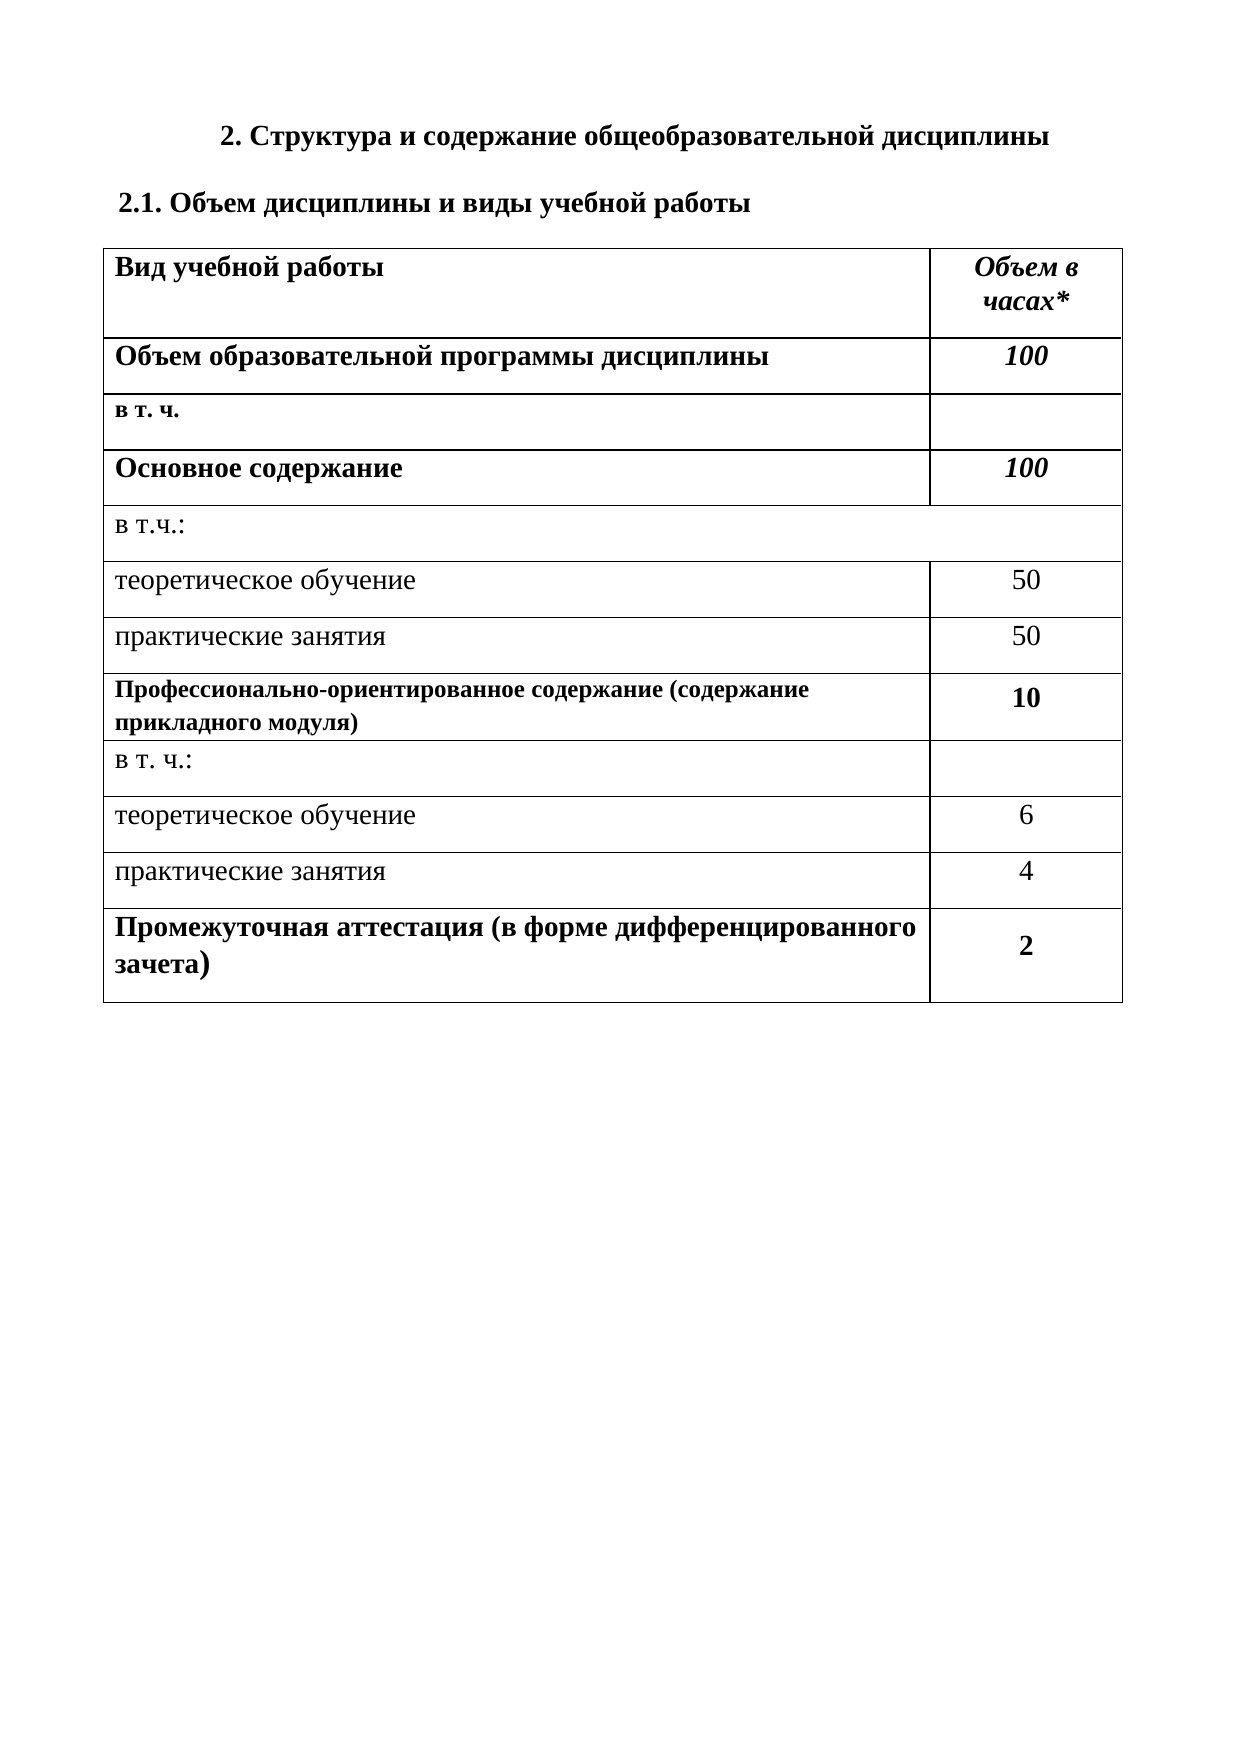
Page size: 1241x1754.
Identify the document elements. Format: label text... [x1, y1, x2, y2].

table_cell 50 [931, 561, 1122, 617]
table_cell в т. ч. [104, 395, 929, 449]
table_cell теоретическое обучение [104, 562, 929, 617]
table_cell Промежуточная аттестация (в форме дифференцированного зачета) [104, 909, 929, 1002]
table_cell 100 [931, 449, 1122, 505]
table_cell 10 [931, 673, 1122, 740]
table_cell в т.ч.: [104, 505, 1122, 561]
table_cell [931, 393, 1122, 449]
table_cell Объем образовательной программы дисциплины [104, 339, 929, 393]
table_cell 2 [931, 908, 1122, 1002]
table_cell Профессионально-ориентированное содержание (содержание прикладного модуля) [104, 674, 929, 740]
table_cell 100 [931, 337, 1122, 393]
table_cell практические занятия [104, 853, 929, 908]
table_cell [931, 740, 1122, 796]
table_cell 6 [931, 796, 1122, 852]
table_cell практические занятия [104, 618, 929, 673]
text 2.1. Объем дисциплины и виды учебной работы [118, 185, 1152, 219]
table_cell в т. ч.: [104, 741, 929, 796]
table_cell 50 [931, 617, 1122, 673]
table_cell Основное содержание [104, 451, 929, 505]
table_header Вид учебной работы [104, 249, 929, 337]
table_cell теоретическое обучение [104, 797, 929, 852]
table_cell 4 [931, 852, 1122, 908]
table_header Объем в часах* [931, 249, 1122, 337]
subtitle 2. Структура и содержание общеобразовательной дисциплины [118, 118, 1152, 152]
